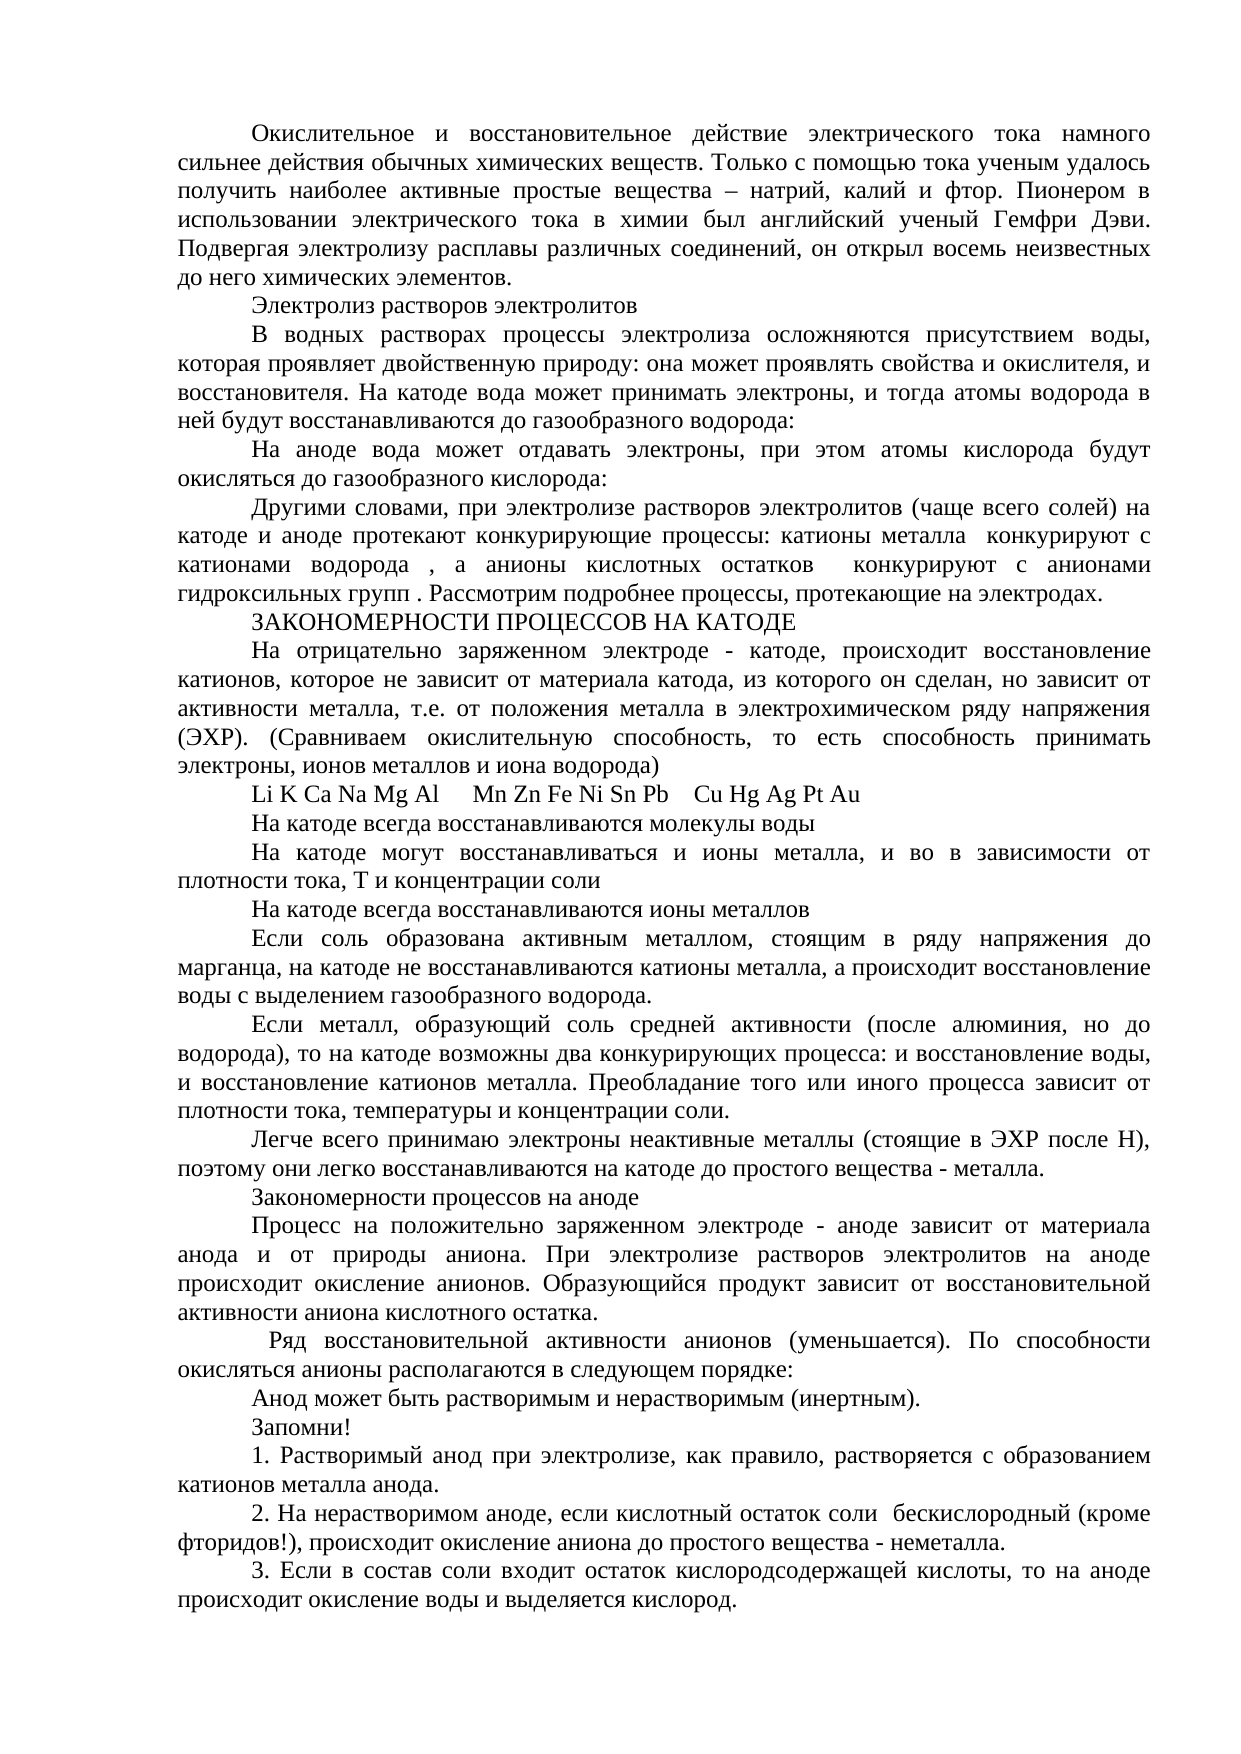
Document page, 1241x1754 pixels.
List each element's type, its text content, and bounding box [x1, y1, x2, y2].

text Закономерности процессов на аноде [177, 1182, 1152, 1211]
text Если соль образована активным металлом, стоящим в ряду напряжения до марганца, на катоде не восстанавливаются катионы металла, а происходит восстановление воды с выделением газообразного водорода. [177, 923, 1152, 1009]
text Процесс на положительно заряженном электроде - аноде зависит от материала анода и от природы аниона. При электролизе растворов электролитов на аноде происходит окисление анионов. Образующийся продукт зависит от восстановительной активности аниона кислотного остатка. [177, 1211, 1152, 1326]
text На аноде вода может отдавать электроны, при этом атомы кислорода будут окисляться до газообразного кислорода: [177, 434, 1152, 492]
text Анод может быть растворимым и нерастворимым (инертным). [177, 1383, 1152, 1412]
text Li K Ca Na Mg Al Mn Zn Fe Ni Sn Pb Cu Hg Ag Pt Au [177, 779, 1152, 808]
text Ряд восстановительной активности анионов (уменьшается). По способности окисляться анионы располагаются в следующем порядке: [177, 1326, 1152, 1383]
text 2. На нерастворимом аноде, если кислотный остаток соли бескислородный (кроме фторидов!), происходит окисление аниона до простого вещества - неметалла. [177, 1498, 1152, 1556]
text Если металл, образующий соль средней активности (после алюминия, но до водорода), то на катоде возможны два конкурирующих процесса: и восстановление воды, и восстановление катионов металла. Преобладание того или иного процесса зависит от плотности тока, температуры и концентрации соли. [177, 1009, 1152, 1124]
text На катоде всегда восстанавливаются ионы металлов [177, 894, 1152, 923]
text На катоде могут восстанавливаться и ионы металла, и во в зависимости от плотности тока, Т и концентрации соли [177, 837, 1152, 894]
text Запомни! [177, 1412, 1152, 1441]
text Легче всего принимаю электроны неактивные металлы (стоящие в ЭХР после Н), поэтому они легко восстанавливаются на катоде до простого вещества - металла. [177, 1124, 1152, 1182]
text 3. Если в состав соли входит остаток кислородсодержащей кислоты, то на аноде происходит окисление воды и выделяется кислород. [177, 1556, 1152, 1613]
text Окислительное и восстановительное действие электрического тока намного сильнее действия обычных химических веществ. Только с помощью тока ученым удалось получить наиболее активные простые вещества – натрий, калий и фтор. Пионером в использовании электрического тока в химии был английский ученый Гемфри Дэви. Подвергая электролизу расплавы различных соединений, он открыл восемь неизвестных до него химических элементов. [177, 118, 1152, 291]
text На катоде всегда восстанавливаются молекулы воды [177, 808, 1152, 837]
text На отрицательно заряженном электроде - катоде, происходит восстановление катионов, которое не зависит от материала катода, из которого он сделан, но зависит от активности металла, т.е. от положения металла в электрохимическом ряду напряжения (ЭХР). (Сравниваем окислительную способность, то есть способность принимать электроны, ионов металлов и иона водорода) [177, 636, 1152, 779]
text ЗАКОНОМЕРНОСТИ ПРОЦЕССОВ НА КАТОДЕ [177, 607, 1152, 636]
text Другими словами, при электролизе растворов электролитов (чаще всего солей) на катоде и аноде протекают конкурирующие процессы: катионы металла конкурируют с катионами водорода , а анионы кислотных остатков конкурируют с анионами гидроксильных групп . Рассмотрим подробнее процессы, протекающие на электродах. [177, 492, 1152, 607]
text 1. Растворимый анод при электролизе, как правило, растворяется с образованием катионов металла анода. [177, 1441, 1152, 1498]
text В водных растворах процессы электролиза осложняются присутствием воды, которая проявляет двойственную природу: она может проявлять свойства и окислителя, и восстановителя. На катоде вода может принимать электроны, и тогда атомы водорода в ней будут восстанавливаются до газообразного водорода: [177, 319, 1152, 434]
text Электролиз растворов электролитов [177, 291, 1152, 319]
